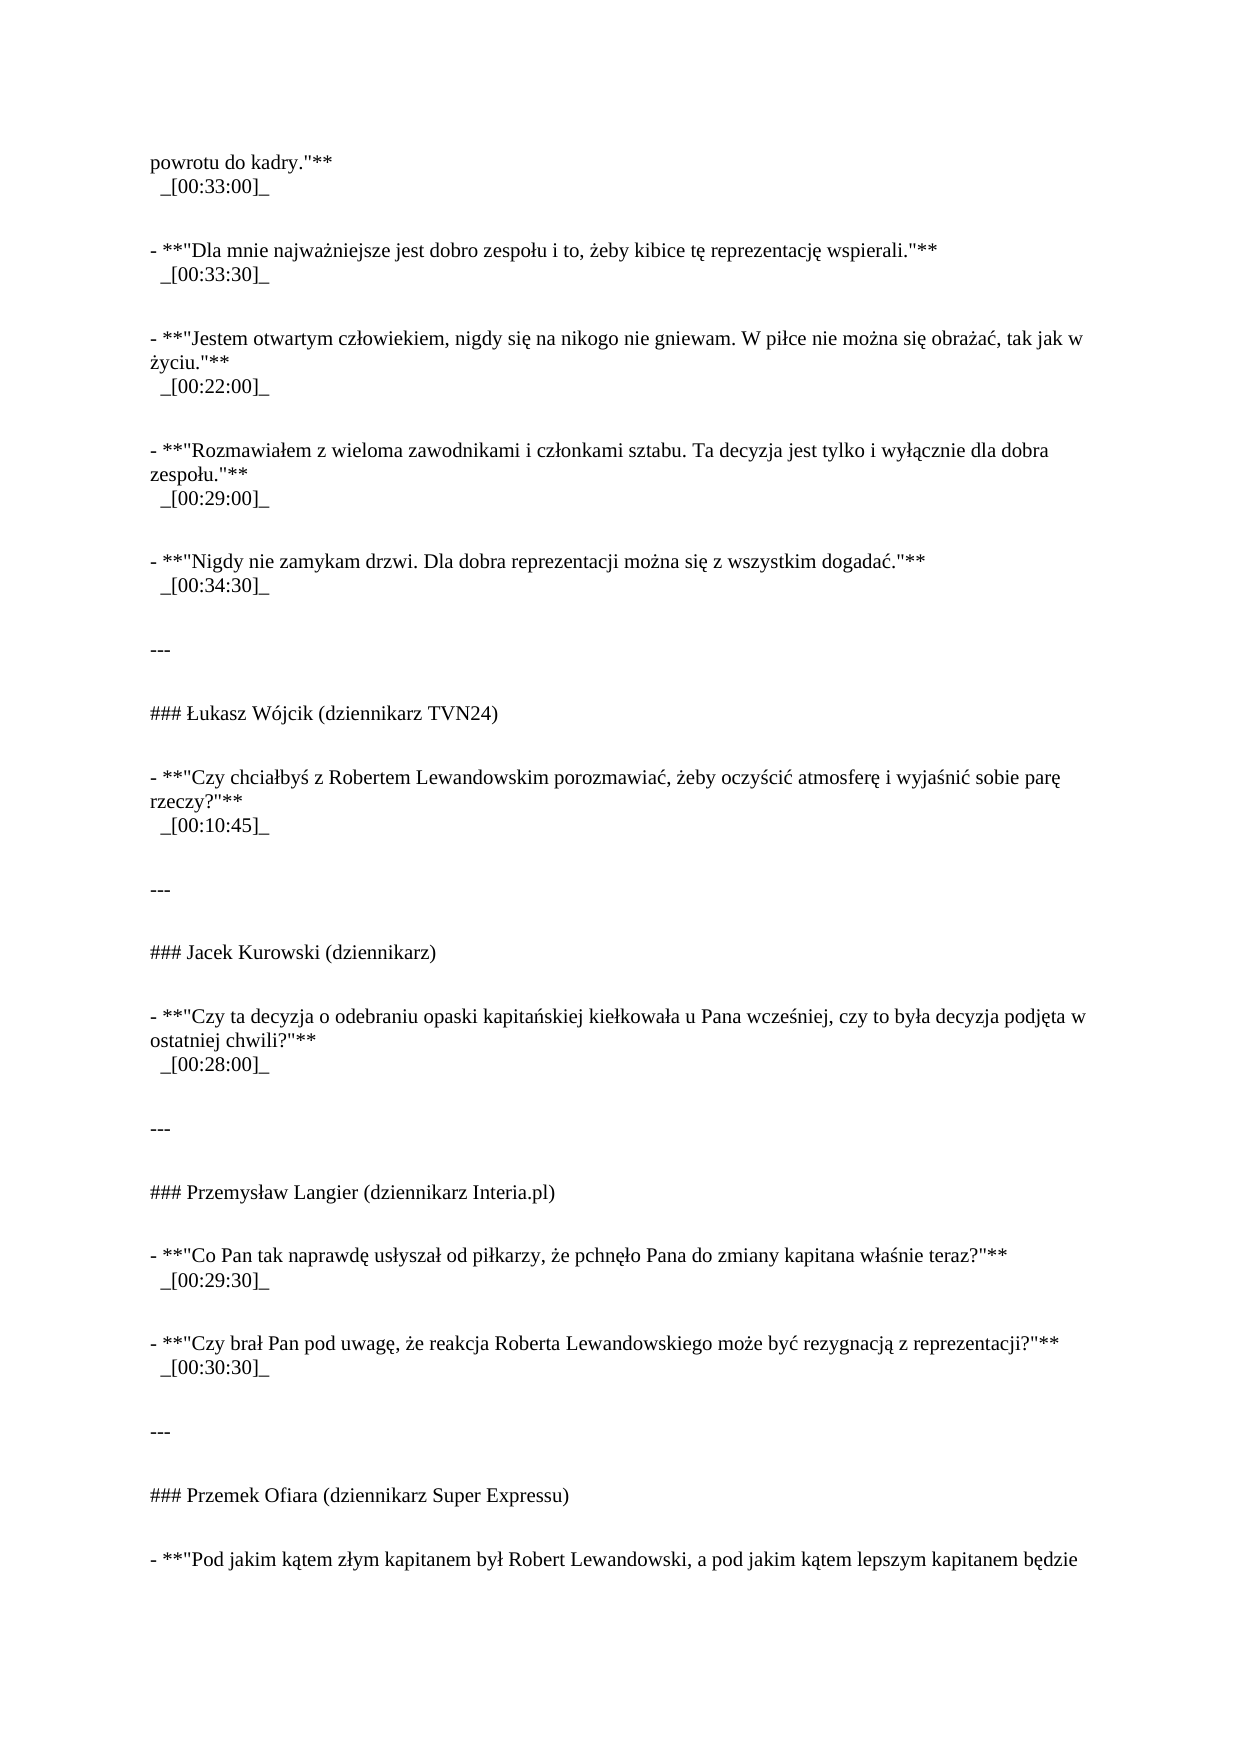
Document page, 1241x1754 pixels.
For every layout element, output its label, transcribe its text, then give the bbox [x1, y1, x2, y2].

text --- [150, 613, 1090, 661]
text - **"Co Pan tak naprawdę usłyszał od piłkarzy, że pchnęło Pana do zmiany kapitana właśnie teraz?"** _[00:29:30]_ [150, 1219, 1090, 1292]
text --- [150, 852, 1090, 901]
text ### Przemek Ofiara (dziennikarz Super Expressu) [150, 1459, 1090, 1507]
text - **"Jestem otwartym człowiekiem, nigdy się na nikogo nie gniewam. W piłce nie można się obrażać, tak jak w życiu."** _[00:22:00]_ [150, 302, 1090, 398]
text - **"Dla mnie najważniejsze jest dobro zespołu i to, żeby kibice tę reprezentację wspierali."** _[00:33:30]_ [150, 214, 1090, 286]
text ### Łukasz Wójcik (dziennikarz TVN24) [150, 677, 1090, 725]
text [150, 1522, 1090, 1571]
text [150, 150, 1090, 198]
text --- [150, 1092, 1090, 1140]
text ### Jacek Kurowski (dziennikarz) [150, 916, 1090, 964]
text - **"Rozmawiałem z wieloma zawodnikami i członkami sztabu. Ta decyzja jest tylko i wyłącznie dla dobra zespołu."** _[00:29:00]_ [150, 413, 1090, 510]
text - **"Czy ta decyzja o odebraniu opaski kapitańskiej kiełkowała u Pana wcześniej, czy to była decyzja podjęta w ostatniej chwili?"** _[00:28:00]_ [150, 980, 1090, 1076]
text - **"Czy chciałbyś z Robertem Lewandowskim porozmawiać, żeby oczyścić atmosferę i wyjaśnić sobie parę rzeczy?"** _[00:10:45]_ [150, 741, 1090, 837]
text --- [150, 1395, 1090, 1443]
text - **"Czy brał Pan pod uwagę, że reakcja Roberta Lewandowskiego może być rezygnacją z reprezentacji?"** _[00:30:30]_ [150, 1307, 1090, 1379]
text ### Przemysław Langier (dziennikarz Interia.pl) [150, 1156, 1090, 1204]
text - **"Nigdy nie zamykam drzwi. Dla dobra reprezentacji można się z wszystkim dogadać."** _[00:34:30]_ [150, 525, 1090, 597]
